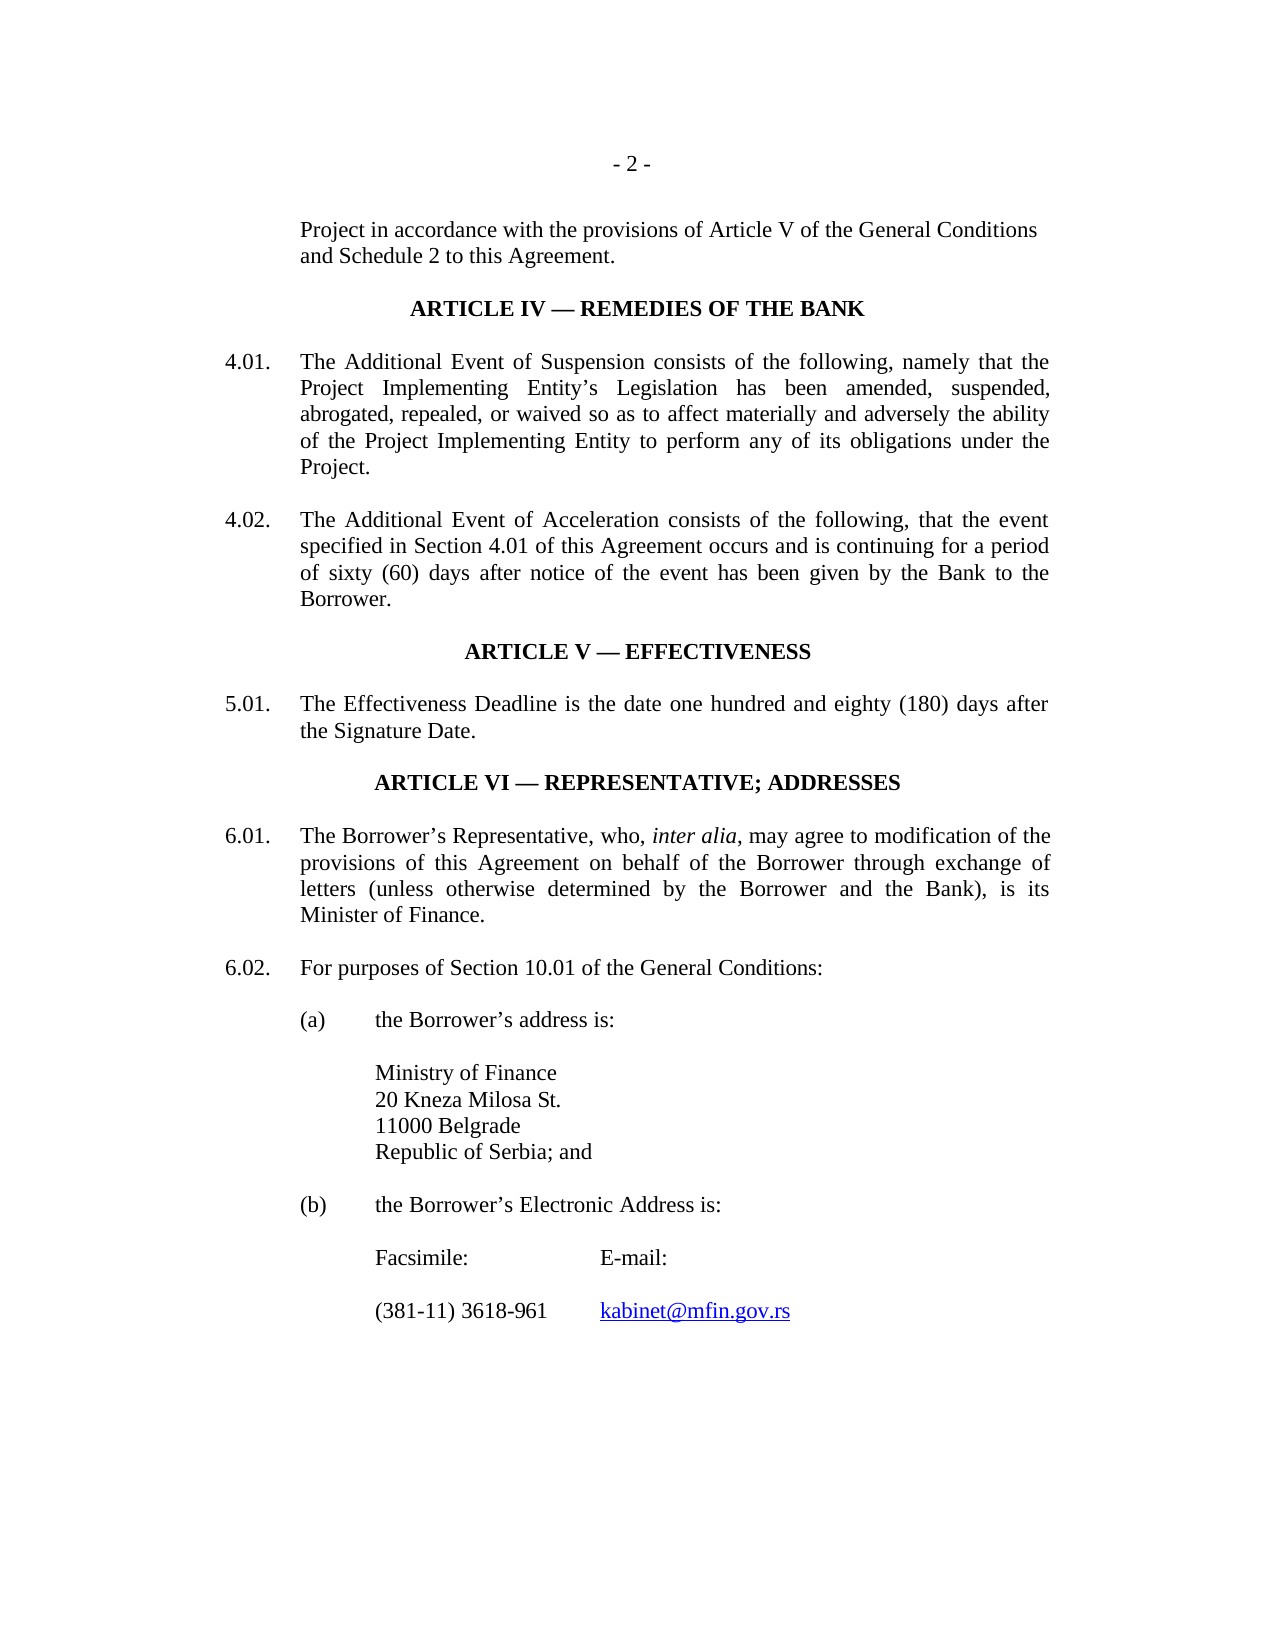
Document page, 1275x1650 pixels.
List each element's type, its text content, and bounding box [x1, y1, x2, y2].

list For purposes of Section 10.01 of the General Conditions: [225, 954, 1087, 980]
text 20 Kneza Milosa St. [375, 1091, 1087, 1112]
list The Additional Event of Acceleration consists of the following, that the event specified in Section 4.01 of this Agreement occurs and is continuing for a period of sixty (60) days after notice of the event has been given by the Bank to the Borrower. [225, 506, 1050, 611]
subtitle ARTICLE IV — REMEDIES OF THE BANK [259, 295, 1016, 321]
list the Borrower’s Electronic Address is: Facsimile: E-mail: [300, 1191, 722, 1270]
list The Additional Event of Suspension consists of the following, namely that the Project Implementing Entity’s Legislation has been amended, suspended, abrogated, repealed, or waived so as to affect materially and adversely the ability of the Project Implementing Entity to perform any of its obligations under the Project. [225, 348, 1051, 479]
list The Borrower’s Representative, who, inter alia, may agree to modification of the provisions of this Agreement on behalf of the Borrower through exchange of letters (unless otherwise determined by the Borrower and the Bank), is its Minister of Finance. [225, 822, 1051, 928]
text (381-11) 3618-961 kabinet@mfin.gov.rs [375, 1297, 1087, 1323]
subtitle ARTICLE VI — REPRESENTATIVE; ADDRESSES [259, 769, 1016, 796]
text 11000 Belgrade Republic of Serbia; and [375, 1112, 601, 1165]
text Project in accordance with the provisions of Article V of the General Conditions and Schedule 2 to this Agreement. [300, 216, 1051, 269]
subtitle ARTICLE V — EFFECTIVENESS [259, 638, 1016, 664]
list The Effectiveness Deadline is the date one hundred and eighty (180) days after the Signature Date. [225, 690, 1050, 743]
list the Borrower’s address is: Ministry of Finance [300, 986, 615, 1091]
